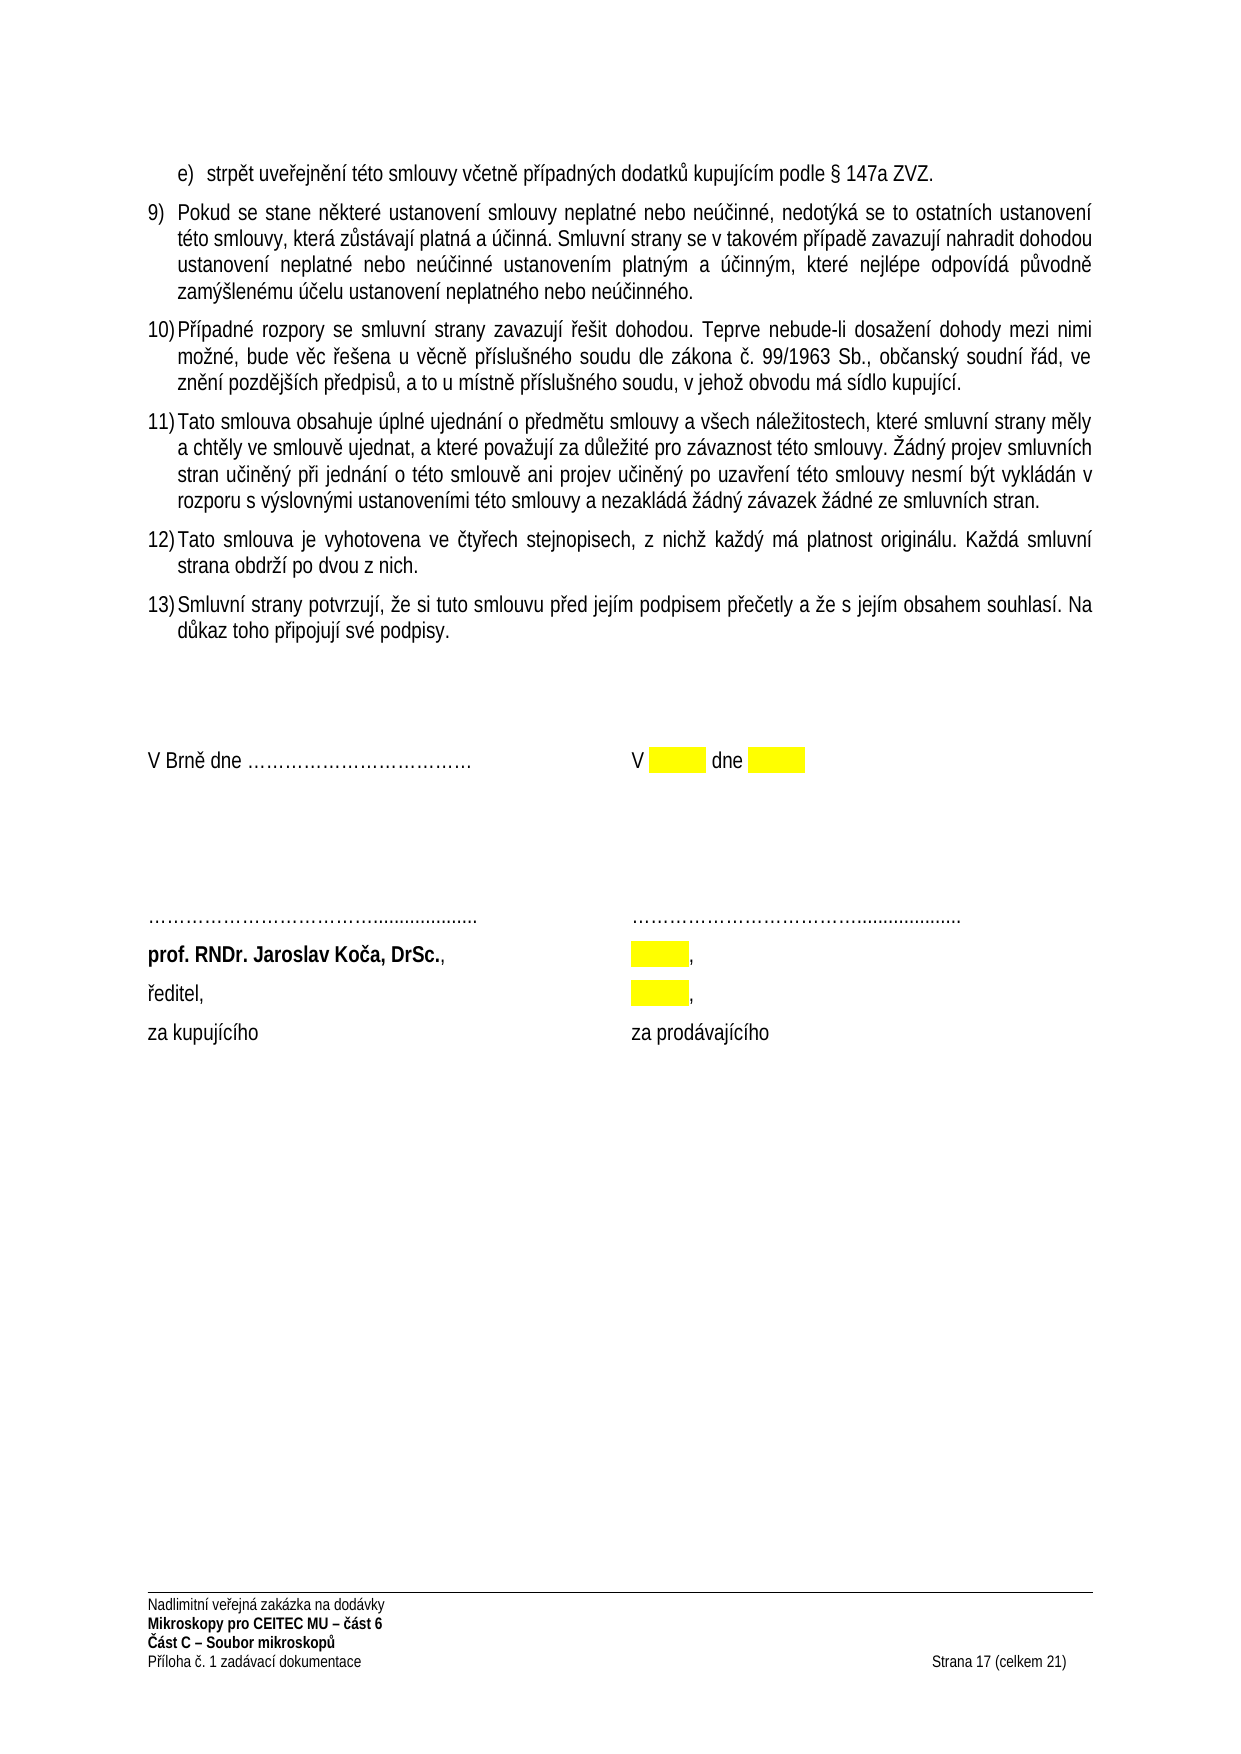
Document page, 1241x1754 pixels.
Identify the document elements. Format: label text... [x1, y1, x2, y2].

table_cell ……………………………….................... prof. RNDr. Jaroslav Koča, DrSc., ředitel, za kupujícího [136, 773, 620, 1084]
list strpět uveřejnění této smlouvy včetně případných dodatků kupujícím podle § 147a ZVZ. [177, 160, 1093, 186]
table_header V dne [620, 734, 1104, 773]
list Případné rozpory se smluvní strany zavazují řešit dohodou. Teprve nebude-li dosažení dohody mezi nimi možné, bude věc řešena u věcně příslušného soudu dle zákona č. 99/1963 Sb., občanský soudní řád, ve znění pozdějších předpisů, a to u místně příslušného soudu, v jehož obvodu má sídlo kupující. [148, 316, 1093, 396]
list Smluvní strany potvrzují, že si tuto smlouvu před jejím podpisem přečetly a že s jejím obsahem souhlasí. Na důkaz toho připojují své podpisy. [148, 591, 1093, 644]
list Pokud se stane některé ustanovení smlouvy neplatné nebo neúčinné, nedotýká se to ostatních ustanovení této smlouvy, která zůstávají platná a účinná. Smluvní strany se v takovém případě zavazují nahradit dohodou ustanovení neplatné nebo neúčinné ustanovením platným a účinným, které nejlépe odpovídá původně zamýšlenému účelu ustanovení neplatného nebo neúčinného. [148, 198, 1093, 304]
table_header V Brně dne ……………………………… [136, 734, 620, 773]
list Tato smlouva je vyhotovena ve čtyřech stejnopisech, z nichž každý má platnost originálu. Každá smluvní strana obdrží po dvou z nich. [148, 526, 1093, 579]
table_cell ……………………………….................... , , za prodávajícího [620, 773, 1104, 1084]
list Tato smlouva obsahuje úplné ujednání o předmětu smlouvy a všech náležitostech, které smluvní strany měly a chtěly ve smlouvě ujednat, a které považují za důležité pro závaznost této smlouvy. Žádný projev smluvních stran učiněný při jednání o této smlouvě ani projev učiněný po uzavření této smlouvy nesmí být vykládán v rozporu s výslovnými ustanoveními této smlouvy a nezakládá žádný závazek žádné ze smluvních stran. [148, 408, 1093, 513]
